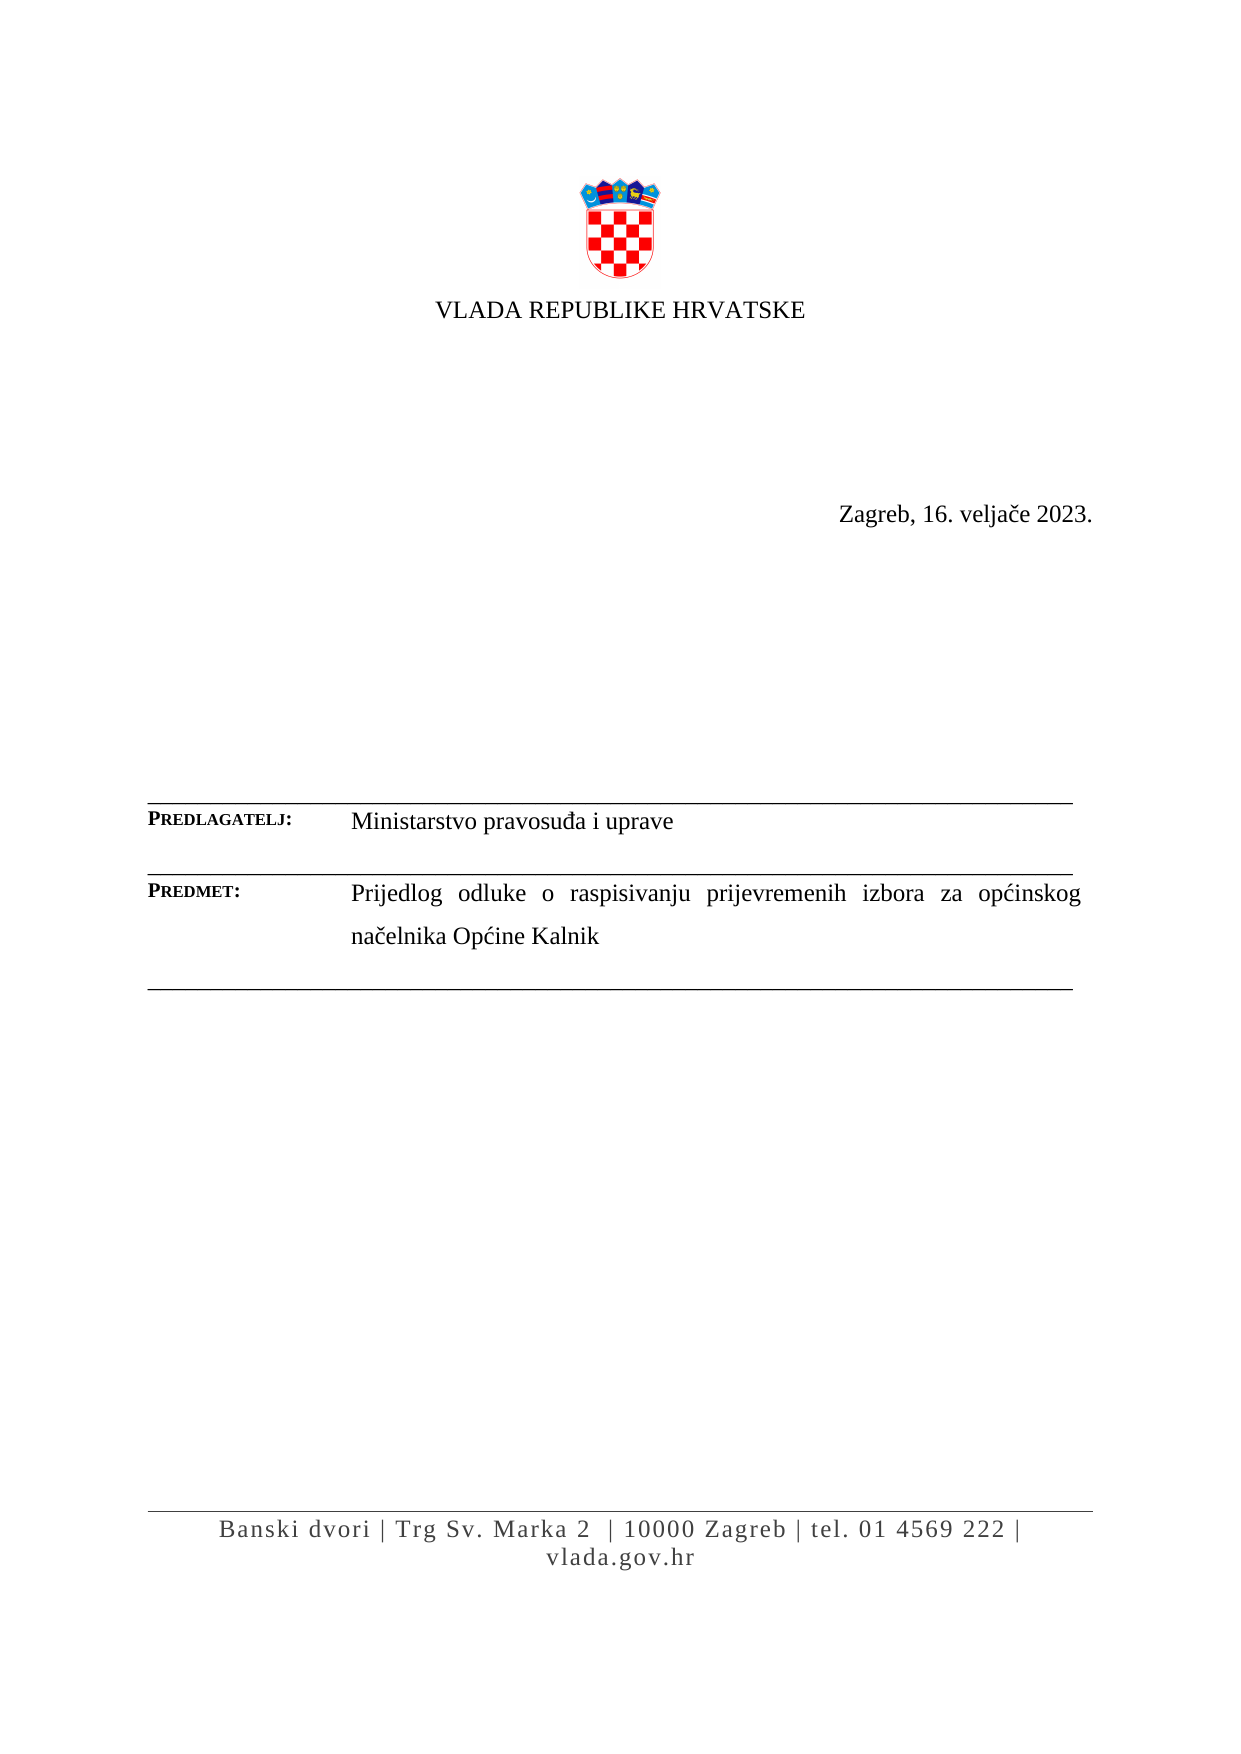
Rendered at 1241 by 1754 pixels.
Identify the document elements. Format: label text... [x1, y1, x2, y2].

table_header Predlagatelj: [136, 806, 339, 849]
text Banski dvori | Trg Sv. Marka 2 | 10000 Zagreb | tel. 01 4569 222 | vlada.gov.hr [148, 1512, 1093, 1571]
text VLADA REPUBLIKE HRVATSKE [148, 295, 1093, 324]
table_header Ministarstvo pravosuđa i uprave [340, 806, 1093, 849]
text __________________________________________________________________________ [148, 849, 1093, 878]
text Zagreb, 16. veljače 2023. [148, 499, 1093, 528]
text __________________________________________________________________________ [148, 778, 1093, 806]
table_header Predmet: [136, 878, 339, 964]
text __________________________________________________________________________ [148, 964, 1093, 993]
table_header Prijedlog odluke o raspisivanju prijevremenih izbora za općinskog načelnika Općine Kalnik [340, 878, 1093, 964]
picture [578, 176, 662, 289]
